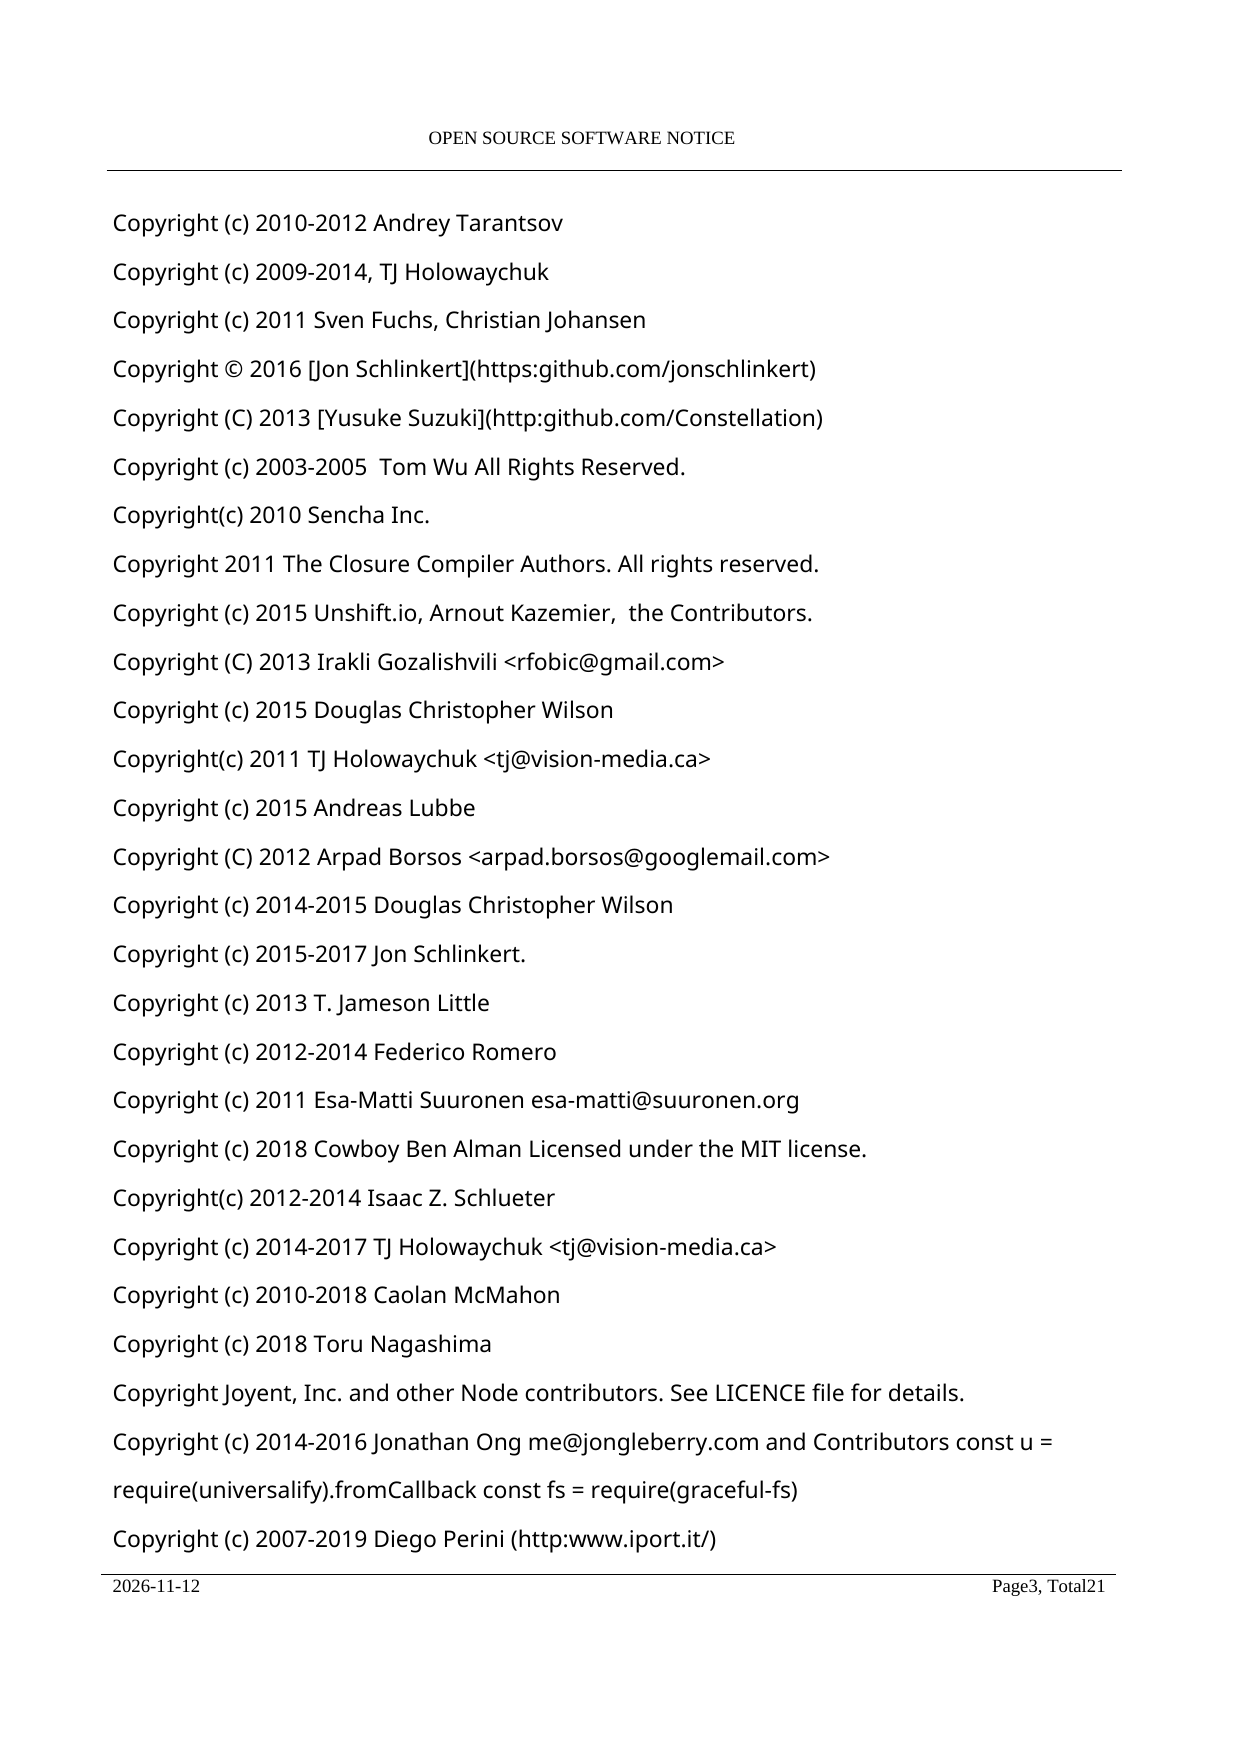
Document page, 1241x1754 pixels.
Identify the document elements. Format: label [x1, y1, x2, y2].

text [112, 206, 1128, 1555]
